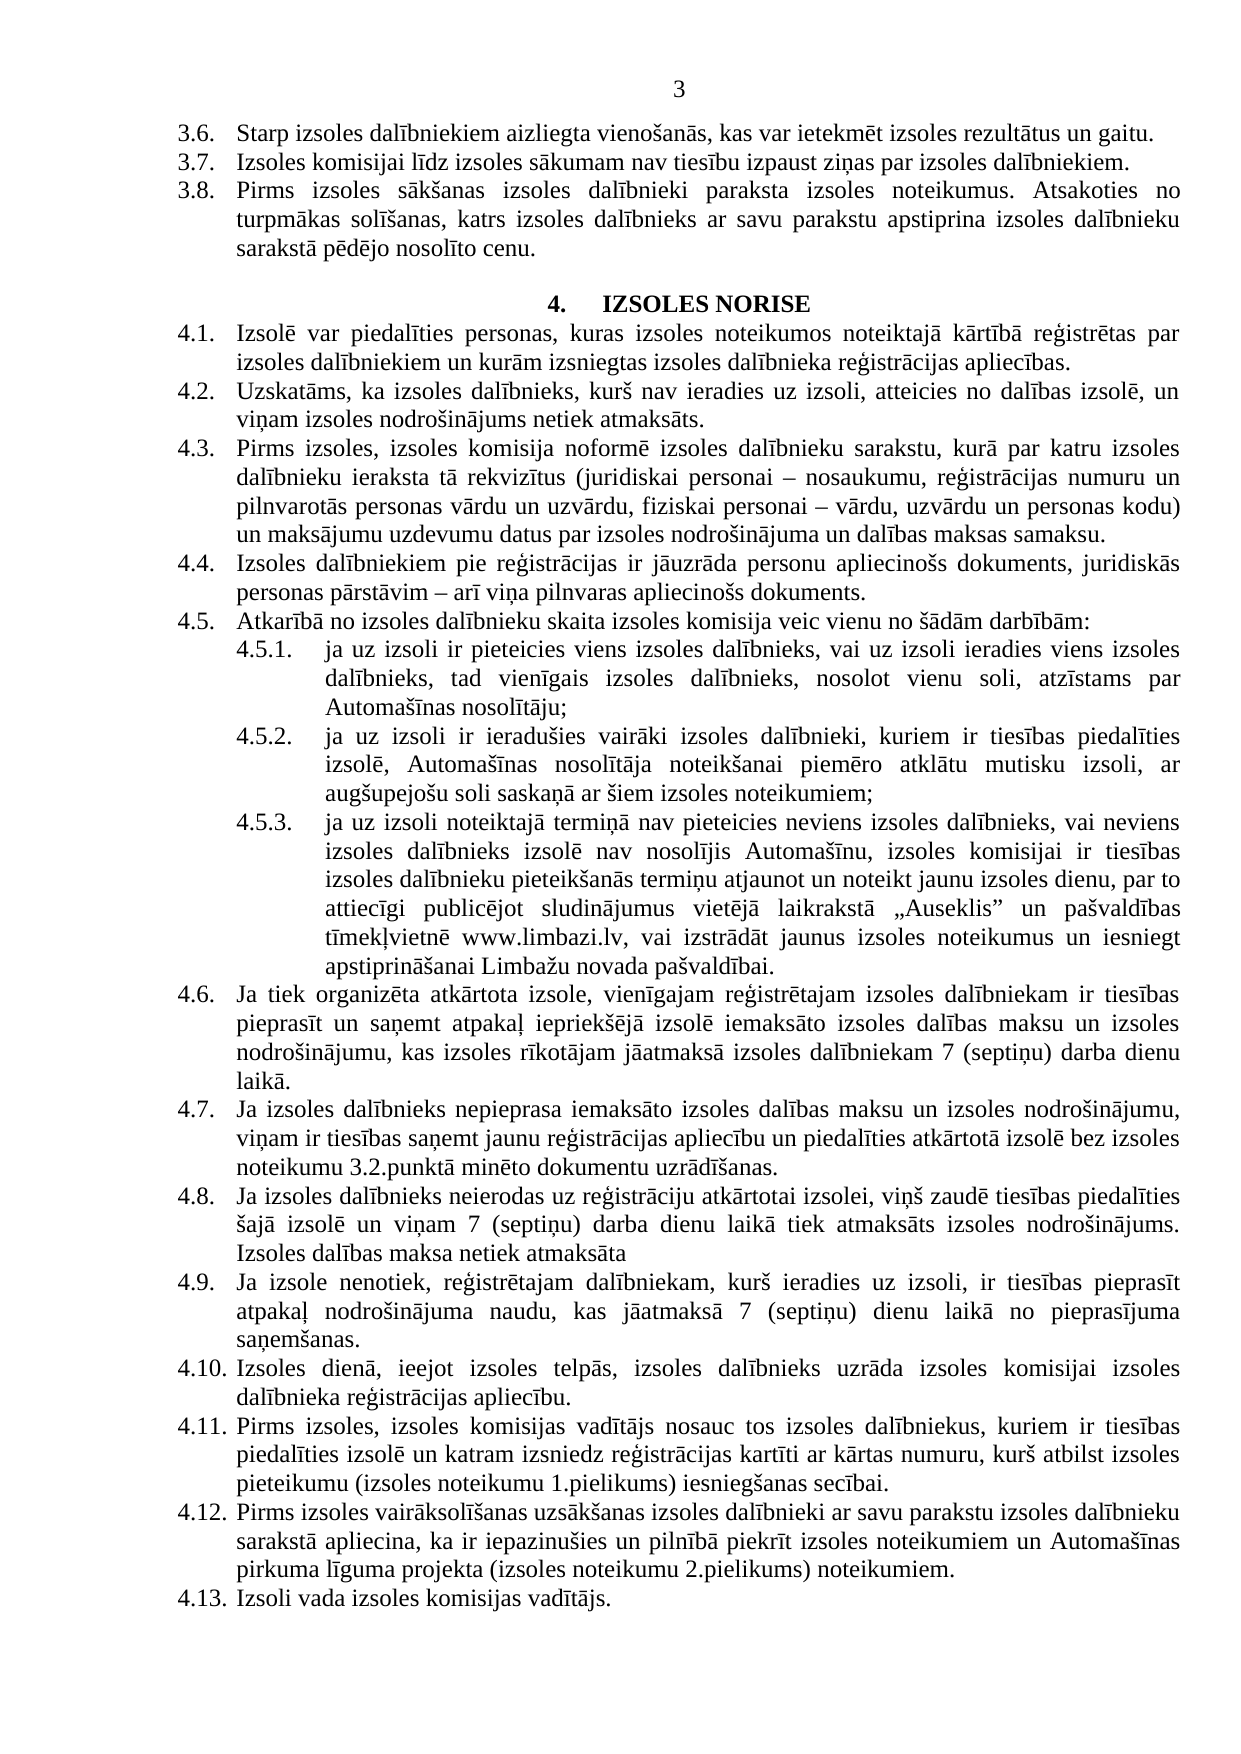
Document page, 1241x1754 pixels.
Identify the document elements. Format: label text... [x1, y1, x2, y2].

list ja uz izsoli ir pieteicies viens izsoles dalībnieks, vai uz izsoli ieradies viens izsoles dalībnieks, tad vienīgais izsoles dalībnieks, nosolot vienu soli, atzīstams par Automašīnas nosolītāju; [236, 634, 1181, 721]
list Izsoles dienā, ieejot izsoles telpās, izsoles dalībnieks uzrāda izsoles komisijai izsoles dalībnieka reģistrācijas apliecību. [177, 1353, 1181, 1411]
list Pirms izsoles sākšanas izsoles dalībnieki paraksta izsoles noteikumus. Atsakoties no turpmākas solīšanas, katrs izsoles dalībnieks ar savu parakstu apstiprina izsoles dalībnieku sarakstā pēdējo nosolīto cenu. [177, 176, 1181, 262]
list ja uz izsoli ir ieradušies vairāki izsoles dalībnieki, kuriem ir tiesības piedalīties izsolē, Automašīnas nosolītāja noteikšanai piemēro atklātu mutisku izsoli, ar augšupejošu soli saskaņā ar šiem izsoles noteikumiem; [236, 721, 1181, 807]
list Izsoles dalībniekiem pie reģistrācijas ir jāuzrāda personu apliecinošs dokuments, juridiskās personas pārstāvim – arī viņa pilnvaras apliecinošs dokuments. [177, 548, 1181, 606]
list Izsoles NORISE [177, 289, 1181, 318]
list Starp izsoles dalībniekiem aizliegta vienošanās, kas var ietekmēt izsoles rezultātus un gaitu. [177, 118, 1181, 147]
list ja uz izsoli noteiktajā termiņā nav pieteicies neviens izsoles dalībnieks, vai neviens izsoles dalībnieks izsolē nav nosolījis Automašīnu, izsoles komisijai ir tiesības izsoles dalībnieku pieteikšanās termiņu atjaunot un noteikt jaunu izsoles dienu, par to attiecīgi publicējot sludinājumus vietējā laikrakstā „Auseklis” un pašvaldības tīmekļvietnē www.limbazi.lv, vai izstrādāt jaunus izsoles noteikumus un iesniegt apstiprināšanai Limbažu novada pašvaldībai. [236, 807, 1181, 979]
list Pirms izsoles, izsoles komisija noformē izsoles dalībnieku sarakstu, kurā par katru izsoles dalībnieku ieraksta tā rekvizītus (juridiskai personai – nosaukumu, reģistrācijas numuru un pilnvarotās personas vārdu un uzvārdu, fiziskai personai – vārdu, uzvārdu un personas kodu) un maksājumu uzdevumu datus par izsoles nodrošinājuma un dalības maksas samaksu. [177, 433, 1181, 548]
list Atkarībā no izsoles dalībnieku skaita izsoles komisija veic vienu no šādām darbībām: [177, 606, 1181, 634]
list Pirms izsoles vairāksolīšanas uzsākšanas izsoles dalībnieki ar savu parakstu izsoles dalībnieku sarakstā apliecina, ka ir iepazinušies un pilnībā piekrīt izsoles noteikumiem un Automašīnas pirkuma līguma projekta (izsoles noteikumu 2.pielikums) noteikumiem. [177, 1497, 1181, 1583]
list Izsoles komisijai līdz izsoles sākumam nav tiesību izpaust ziņas par izsoles dalībniekiem. [177, 147, 1181, 176]
list Ja izsole nenotiek, reģistrētajam dalībniekam, kurš ieradies uz izsoli, ir tiesības pieprasīt atpakaļ nodrošinājuma naudu, kas jāatmaksā 7 (septiņu) dienu laikā no pieprasījuma saņemšanas. [177, 1267, 1181, 1353]
list Pirms izsoles, izsoles komisijas vadītājs nosauc tos izsoles dalībniekus, kuriem ir tiesības piedalīties izsolē un katram izsniedz reģistrācijas kartīti ar kārtas numuru, kurš atbilst izsoles pieteikumu (izsoles noteikumu 1.pielikums) iesniegšanas secībai. [177, 1411, 1181, 1497]
list Izsolē var piedalīties personas, kuras izsoles noteikumos noteiktajā kārtībā reģistrētas par izsoles dalībniekiem un kurām izsniegtas izsoles dalībnieka reģistrācijas apliecības. [177, 318, 1181, 376]
list Uzskatāms, ka izsoles dalībnieks, kurš nav ieradies uz izsoli, atteicies no dalības izsolē, un viņam izsoles nodrošinājums netiek atmaksāts. [177, 376, 1181, 433]
list Ja izsoles dalībnieks neierodas uz reģistrāciju atkārtotai izsolei, viņš zaudē tiesības piedalīties šajā izsolē un viņam 7 (septiņu) darba dienu laikā tiek atmaksāts izsoles nodrošinājums. Izsoles dalības maksa netiek atmaksāta [177, 1181, 1181, 1267]
list Ja izsoles dalībnieks nepieprasa iemaksāto izsoles dalības maksu un izsoles nodrošinājumu, viņam ir tiesības saņemt jaunu reģistrācijas apliecību un piedalīties atkārtotā izsolē bez izsoles noteikumu 3.2.punktā minēto dokumentu uzrādīšanas. [177, 1094, 1181, 1181]
list Izsoli vada izsoles komisijas vadītājs. [177, 1583, 1181, 1612]
list Ja tiek organizēta atkārtota izsole, vienīgajam reģistrētajam izsoles dalībniekam ir tiesības pieprasīt un saņemt atpakaļ iepriekšējā izsolē iemaksāto izsoles dalības maksu un izsoles nodrošinājumu, kas izsoles rīkotājam jāatmaksā izsoles dalībniekam 7 (septiņu) darba dienu laikā. [177, 979, 1181, 1094]
